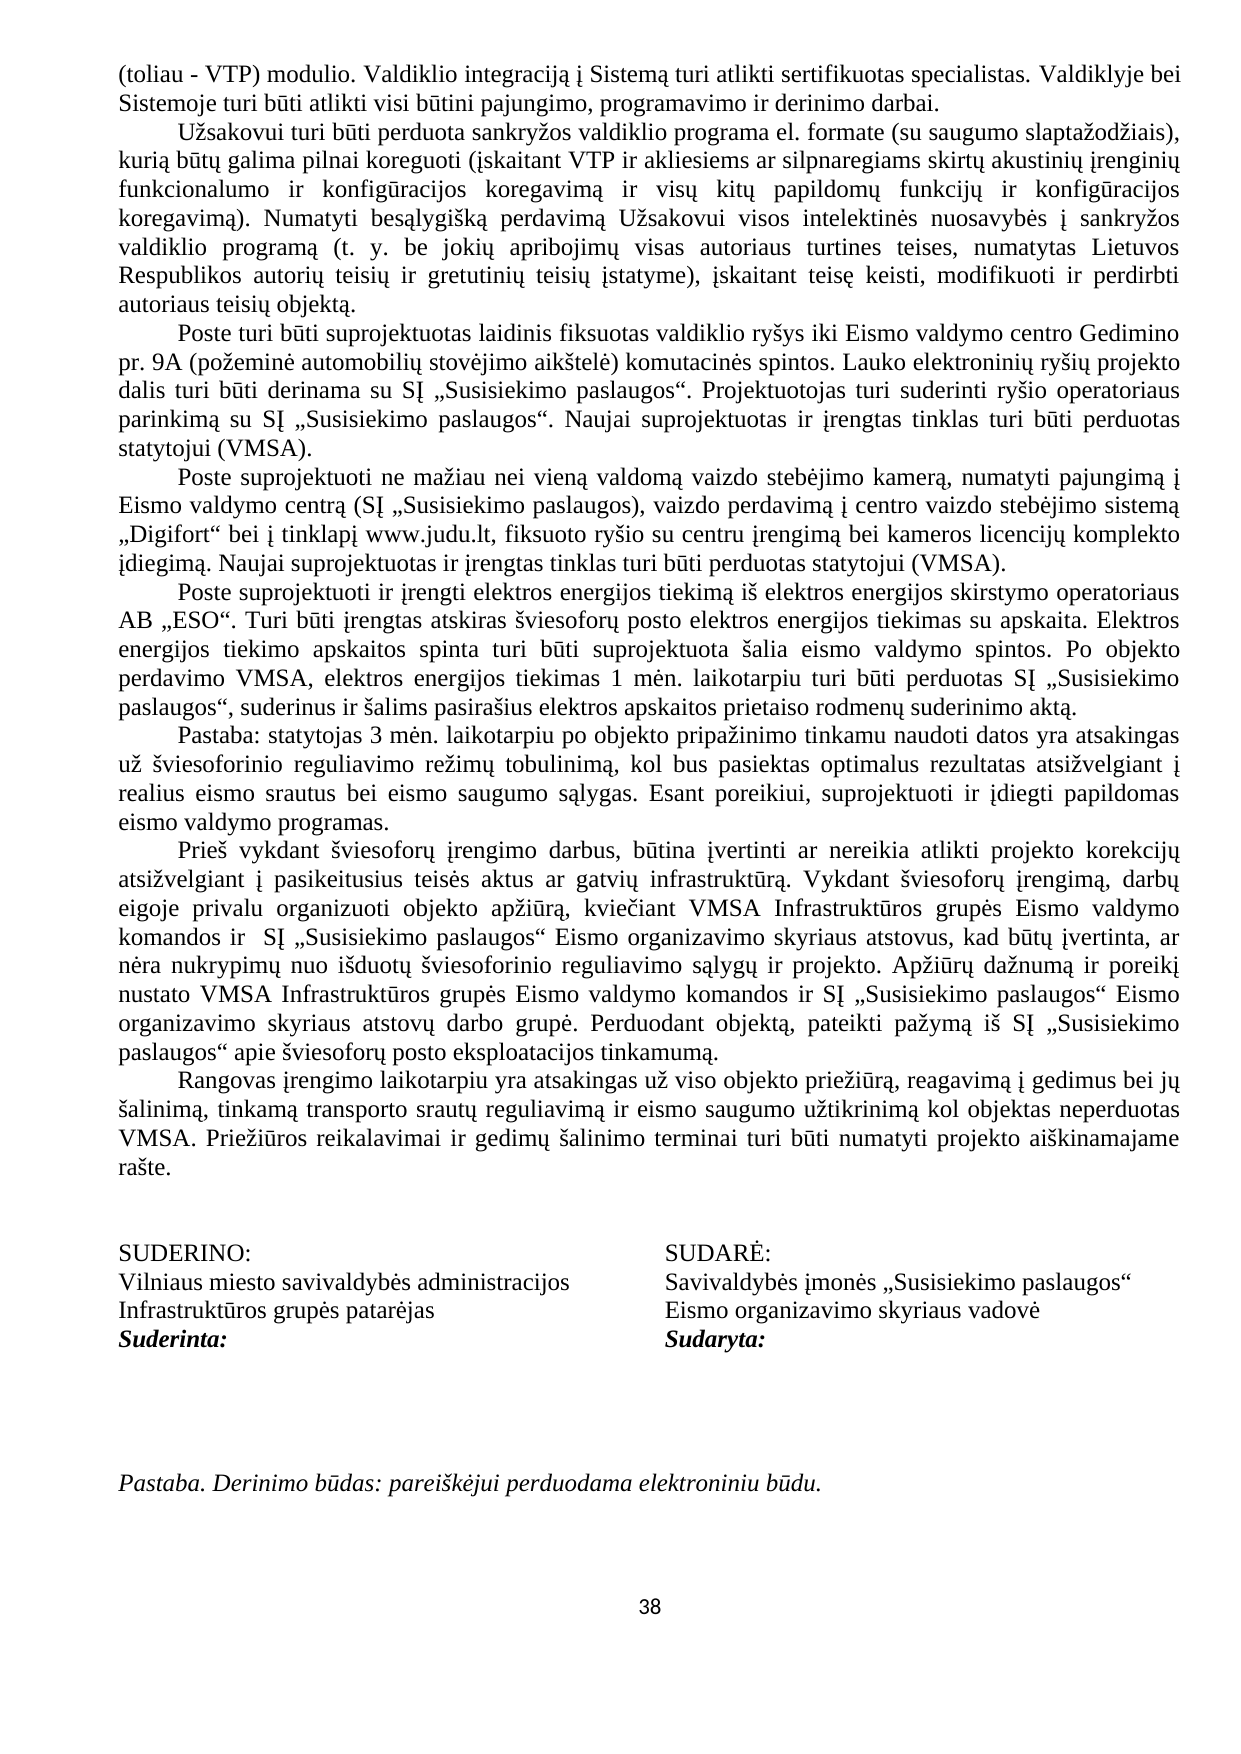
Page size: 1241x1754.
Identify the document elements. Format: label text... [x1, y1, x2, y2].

text Sudaryta: [664, 1324, 1181, 1353]
text Poste suprojektuoti ir įrengti elektros energijos tiekimą iš elektros energijos skirstymo operatoriaus AB „ESO“. Turi būti įrengtas atskiras šviesoforų posto elektros energijos tiekimas su apskaita. Elektros energijos tiekimo apskaitos spinta turi būti suprojektuota šalia eismo valdymo spintos. Po objekto perdavimo VMSA, elektros energijos tiekimas 1 mėn. laikotarpiu turi būti perduotas SĮ „Susisiekimo paslaugos“, suderinus ir šalims pasirašius elektros apskaitos prietaiso rodmenų suderinimo aktą. [118, 577, 1181, 720]
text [118, 59, 1181, 117]
text Suderinta: [118, 1324, 635, 1353]
text Vilniaus miesto savivaldybės administracijos [118, 1267, 635, 1295]
text Poste suprojektuoti ne mažiau nei vieną valdomą vaizdo stebėjimo kamerą, numatyti pajungimą į Eismo valdymo centrą (SĮ „Susisiekimo paslaugos), vaizdo perdavimą į centro vaizdo stebėjimo sistemą „Digifort“ bei į tinklapį www.judu.lt, fiksuoto ryšio su centru įrengimą bei kameros licencijų komplekto įdiegimą. Naujai suprojektuotas ir įrengtas tinklas turi būti perduotas statytojui (VMSA). [118, 462, 1181, 577]
text Poste turi būti suprojektuotas laidinis fiksuotas valdiklio ryšys iki Eismo valdymo centro Gedimino pr. 9A (požeminė automobilių stovėjimo aikštelė) komutacinės spintos. Lauko elektroninių ryšių projekto dalis turi būti derinama su SĮ „Susisiekimo paslaugos“. Projektuotojas turi suderinti ryšio operatoriaus parinkimą su SĮ „Susisiekimo paslaugos“. Naujai suprojektuotas ir įrengtas tinklas turi būti perduotas statytojui (VMSA). [118, 318, 1181, 462]
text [118, 1468, 1181, 1497]
text Prieš vykdant šviesoforų įrengimo darbus, būtina įvertinti ar nereikia atlikti projekto korekcijų atsižvelgiant į pasikeitusius teisės aktus ar gatvių infrastruktūrą. Vykdant šviesoforų įrengimą, darbų eigoje privalu organizuoti objekto apžiūrą, kviečiant VMSA Infrastruktūros grupės Eismo valdymo komandos ir SĮ „Susisiekimo paslaugos“ Eismo organizavimo skyriaus atstovus, kad būtų įvertinta, ar nėra nukrypimų nuo išduotų šviesoforinio reguliavimo sąlygų ir projekto. Apžiūrų dažnumą ir poreikį nustato VMSA Infrastruktūros grupės Eismo valdymo komandos ir SĮ „Susisiekimo paslaugos“ Eismo organizavimo skyriaus atstovų darbo grupė. Perduodant objektą, pateikti pažymą iš SĮ „Susisiekimo paslaugos“ apie šviesoforų posto eksploatacijos tinkamumą. [118, 835, 1181, 1065]
text Savivaldybės įmonės „Susisiekimo paslaugos“ [664, 1267, 1181, 1295]
text SUDERINO: [118, 1238, 635, 1267]
text SUDARĖ: [664, 1238, 1181, 1267]
text Eismo organizavimo skyriaus vadovė [664, 1295, 1181, 1324]
text Pastaba: statytojas 3 mėn. laikotarpiu po objekto pripažinimo tinkamu naudoti datos yra atsakingas už šviesoforinio reguliavimo režimų tobulinimą, kol bus pasiektas optimalus rezultatas atsižvelgiant į realius eismo srautus bei eismo saugumo sąlygas. Esant poreikiui, suprojektuoti ir įdiegti papildomas eismo valdymo programas. [118, 720, 1181, 835]
text Užsakovui turi būti perduota sankryžos valdiklio programa el. formate (su saugumo slaptažodžiais), kurią būtų galima pilnai koreguoti (įskaitant VTP ir akliesiems ar silpnaregiams skirtų akustinių įrenginių funkcionalumo ir konfigūracijos koregavimą ir visų kitų papildomų funkcijų ir konfigūracijos koregavimą). Numatyti besąlygišką perdavimą Užsakovui visos intelektinės nuosavybės į sankryžos valdiklio programą (t. y. be jokių apribojimų visas autoriaus turtines teises, numatytas Lietuvos Respublikos autorių teisių ir gretutinių teisių įstatyme), įskaitant teisę keisti, modifikuoti ir perdirbti autoriaus teisių objektą. [118, 117, 1181, 318]
text Rangovas įrengimo laikotarpiu yra atsakingas už viso objekto priežiūrą, reagavimą į gedimus bei jų šalinimą, tinkamą transporto srautų reguliavimą ir eismo saugumo užtikrinimą kol objektas neperduotas VMSA. Priežiūros reikalavimai ir gedimų šalinimo terminai turi būti numatyti projekto aiškinamajame rašte. [118, 1065, 1181, 1180]
text Infrastruktūros grupės patarėjas [118, 1295, 635, 1324]
